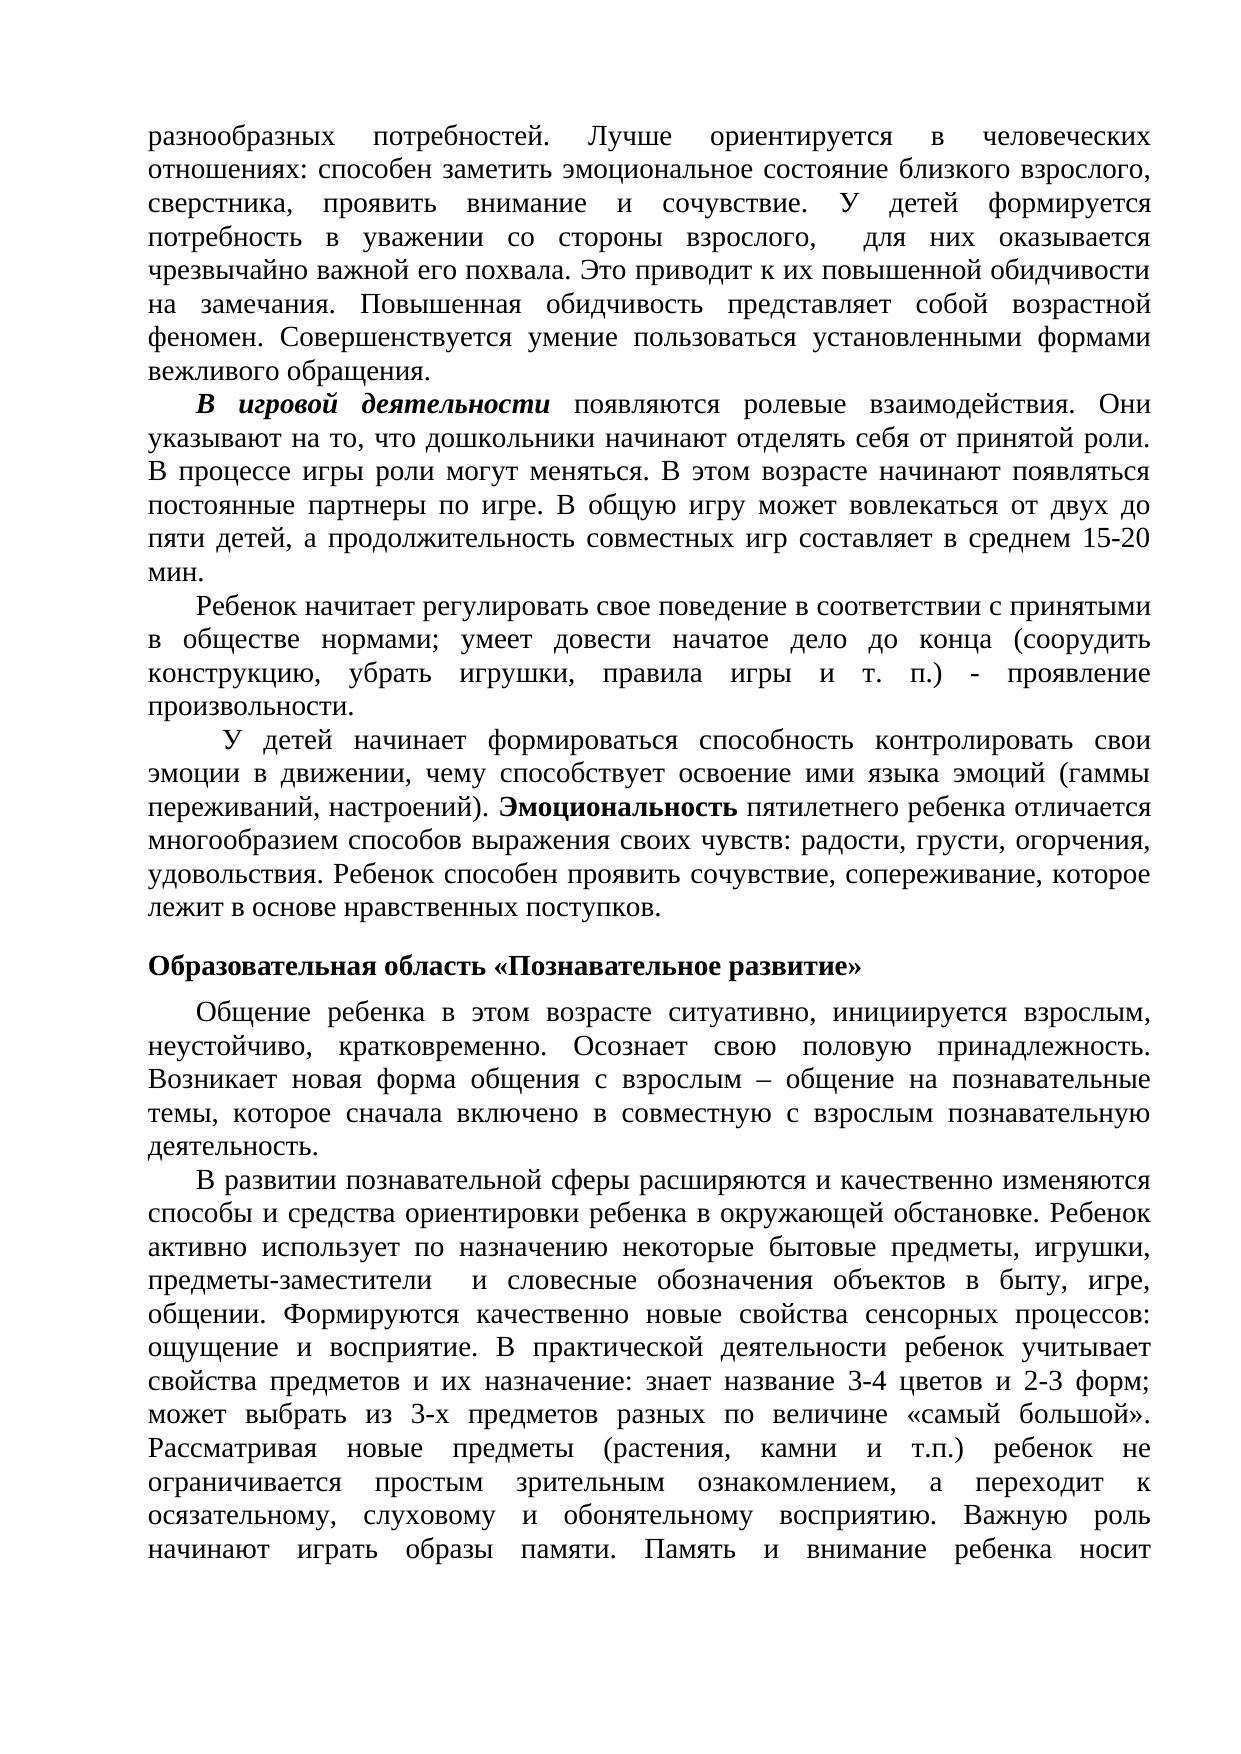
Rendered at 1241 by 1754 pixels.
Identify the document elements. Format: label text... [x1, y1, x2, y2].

subtitle Образовательная область «Познавательное развитие» [148, 948, 1152, 982]
text Ребенок начитает регулировать свое поведение в соответствии с принятыми в обществе нормами; умеет довести начатое дело до конца (соорудить конструкцию, убрать игрушки, правила игры и т. п.) - проявление произвольности. [148, 588, 1152, 722]
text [148, 1162, 1152, 1564]
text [148, 118, 1152, 386]
text Общение ребенка в этом возрасте ситуативно, инициируется взрослым, неустойчиво, кратковременно. Осознает свою половую принадлежность. Возникает новая форма общения с взрослым – общение на познавательные темы, которое сначала включено в совместную с взрослым познавательную деятельность. [148, 994, 1152, 1162]
text У детей начинает формироваться способность контролировать свои эмоции в движении, чему способствует освоение ими языка эмоций (гаммы переживаний, настроений). Эмоциональность пятилетнего ребенка отличается многообразием способов выражения своих чувств: радости, грусти, огорчения, удовольствия. Ребенок способен проявить сочувствие, сопереживание, которое лежит в основе нравственных поступков. [148, 722, 1152, 923]
text В игровой деятельности появляются ролевые взаимодействия. Они указывают на то, что дошкольники начинают отделять себя от принятой роли. В процессе игры роли могут меняться. В этом возрасте начинают появляться постоянные партнеры по игре. В общую игру может вовлекаться от двух до пяти детей, а продолжительность совместных игр составляет в среднем 15-20 мин. [148, 386, 1152, 588]
